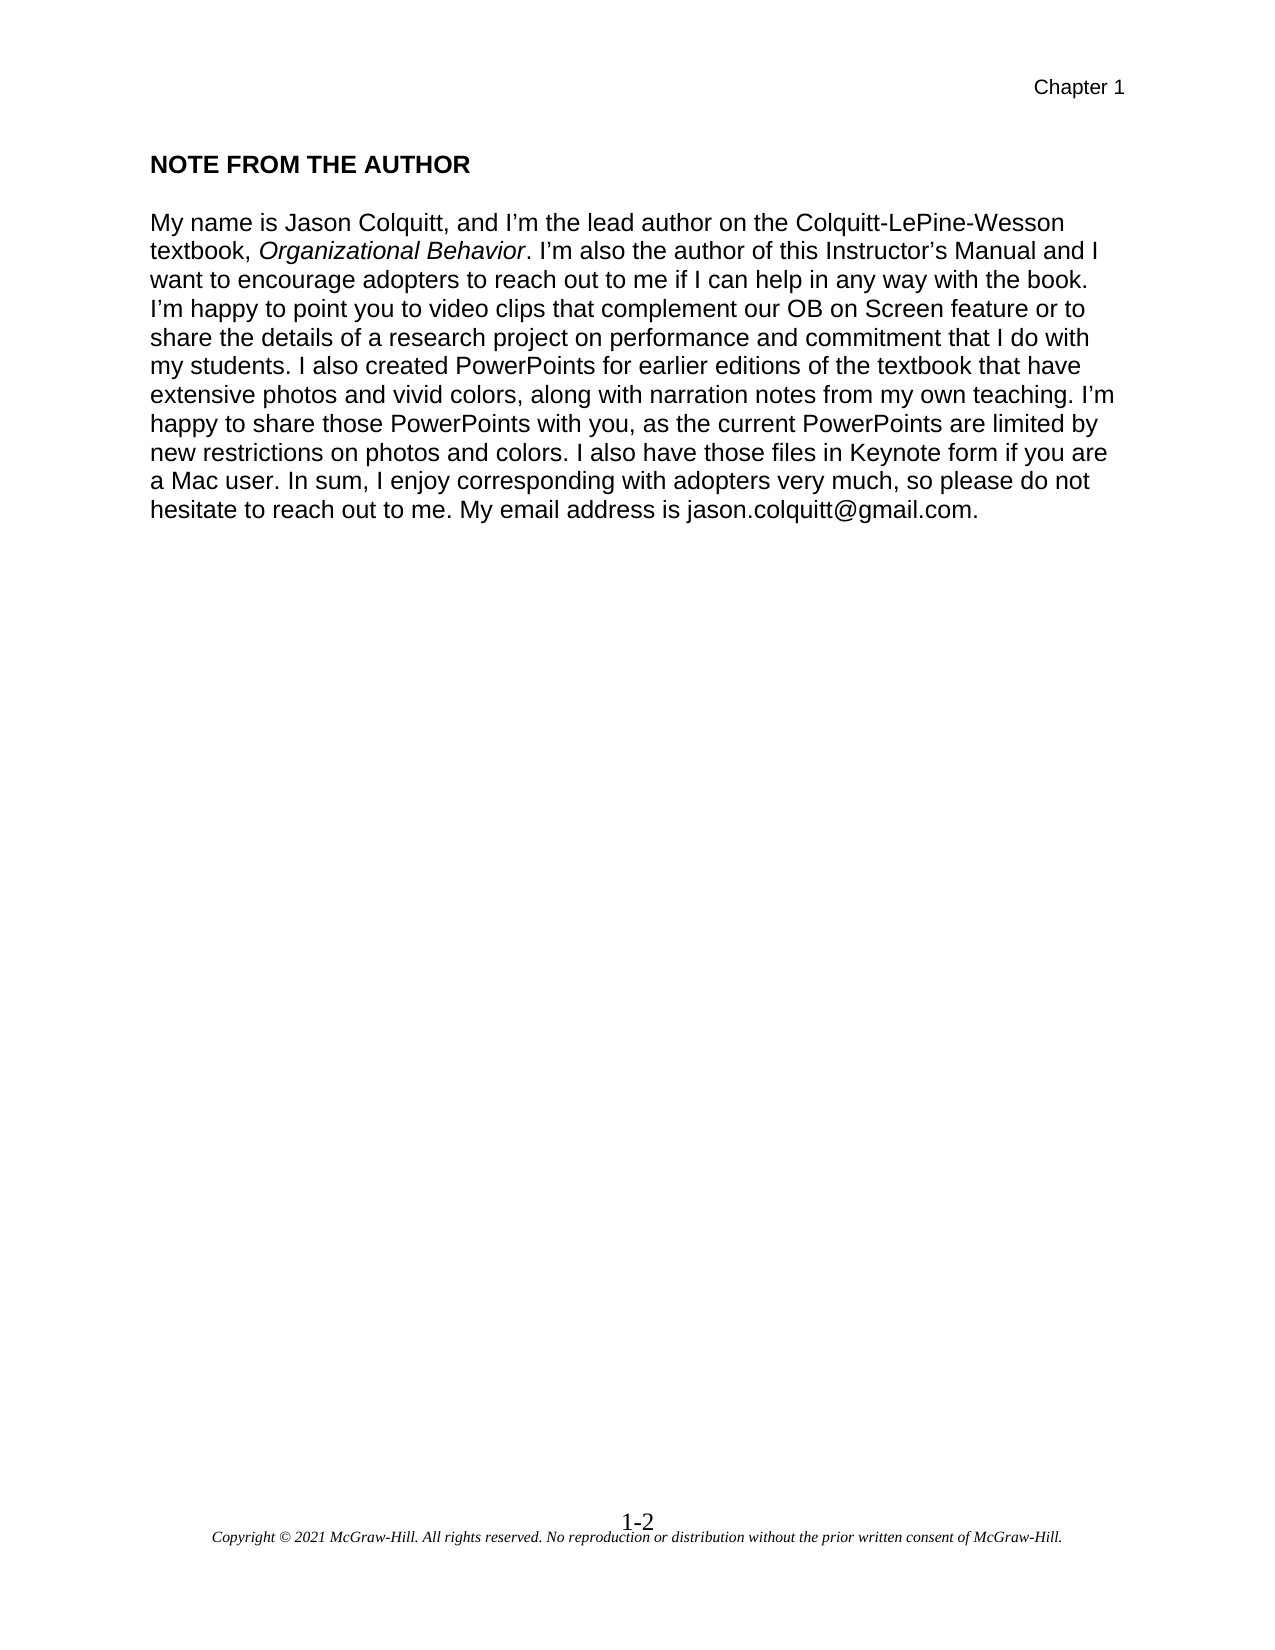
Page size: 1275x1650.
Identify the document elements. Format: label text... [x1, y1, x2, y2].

text NOTE FROM THE AUTHOR [150, 150, 1125, 179]
text My name is Jason Colquitt, and I’m the lead author on the Colquitt-LePine-Wesson textbook, Organizational Behavior. I’m also the author of this Instructor’s Manual and I want to encourage adopters to reach out to me if I can help in any way with the book. I’m happy to point you to video clips that complement our OB on Screen feature or to share the details of a research project on performance and commitment that I do with my students. I also created PowerPoints for earlier editions of the textbook that have extensive photos and vivid colors, along with narration notes from my own teaching. I’m happy to share those PowerPoints with you, as the current PowerPoints are limited by new restrictions on photos and colors. I also have those files in Keynote form if you are a Mac user. In sum, I enjoy corresponding with adopters very much, so please do not hesitate to reach out to me. My email address is jason.colquitt@gmail.com. [150, 207, 1125, 524]
